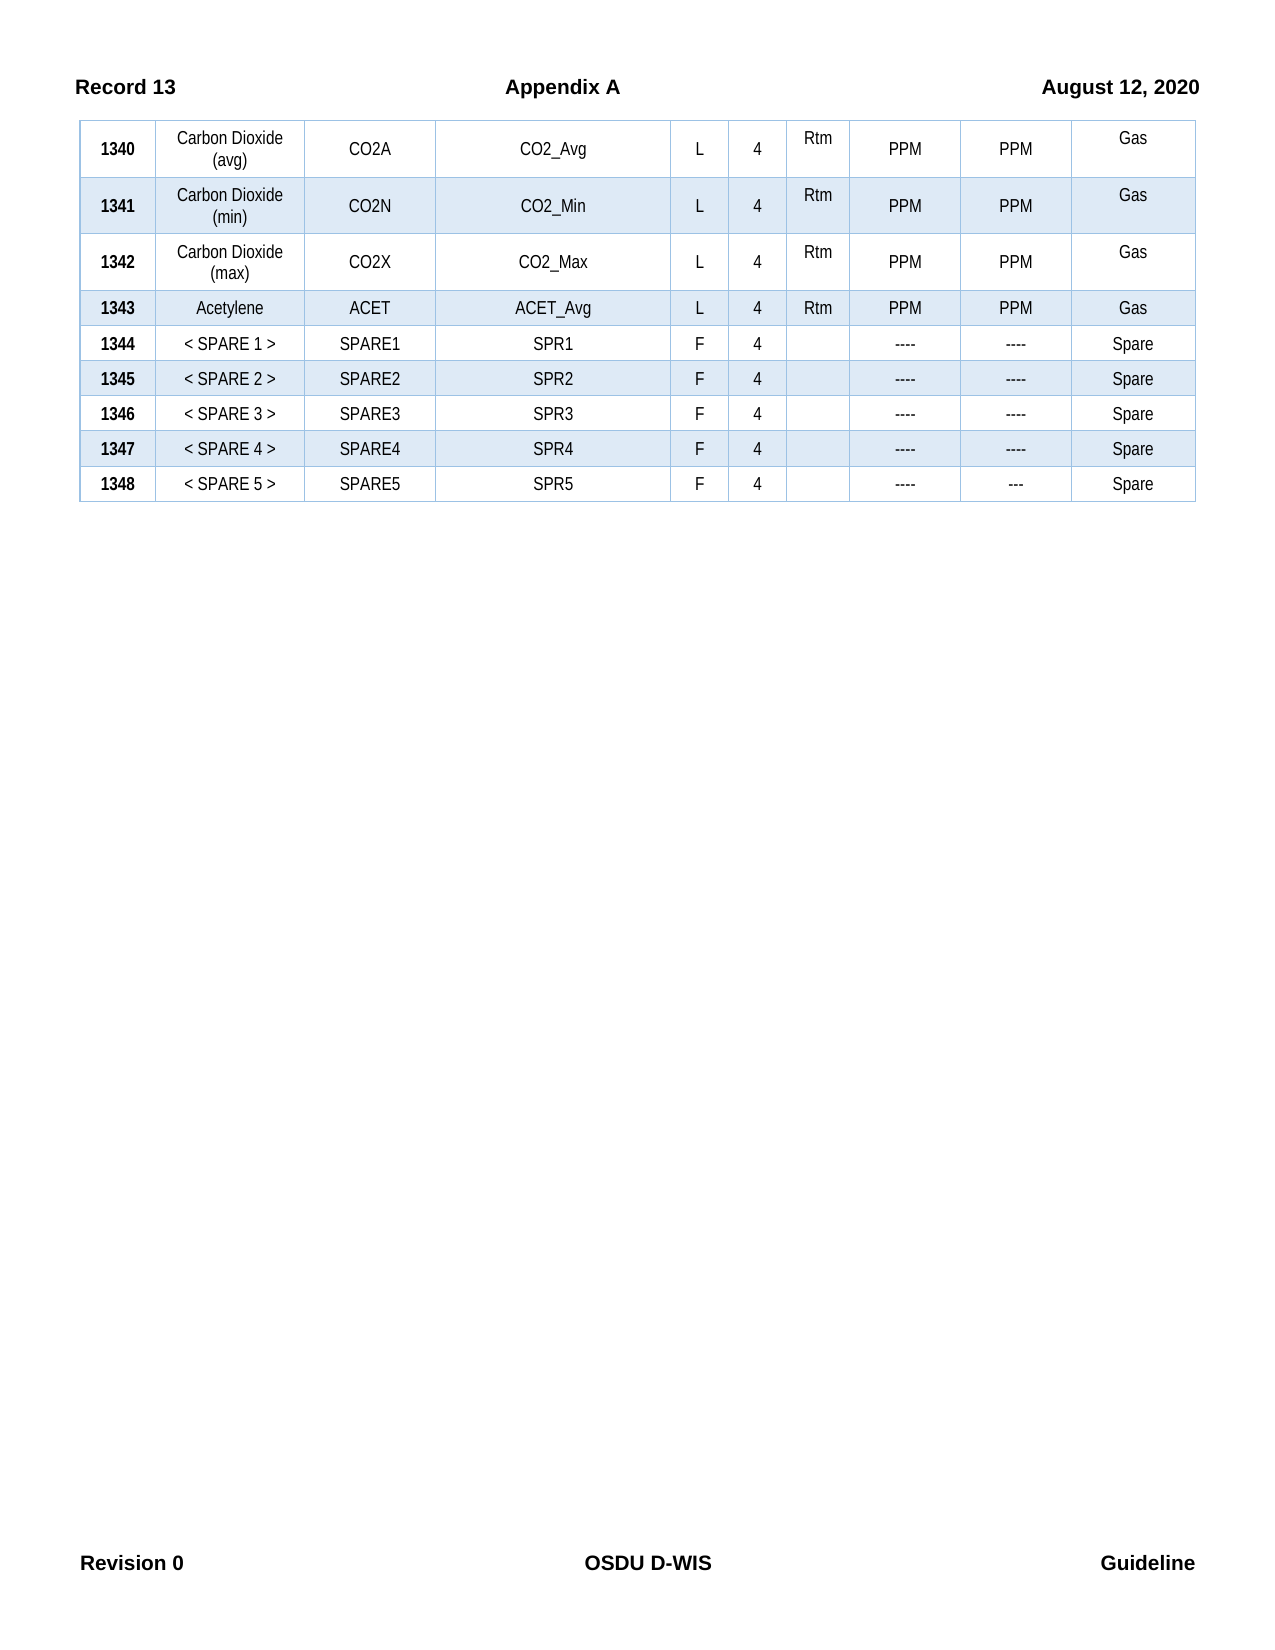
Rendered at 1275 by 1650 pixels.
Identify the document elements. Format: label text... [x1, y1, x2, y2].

table_cell 1342 [81, 234, 155, 290]
table_cell 4 [729, 178, 786, 233]
table_cell Gas [1072, 234, 1195, 290]
table_cell 4 [729, 121, 786, 177]
table_cell PPM [850, 234, 960, 290]
table_cell SPR4 [436, 431, 670, 466]
table_cell CO2X [305, 234, 435, 290]
table_cell 4 [729, 361, 786, 395]
table_cell CO2A [305, 121, 435, 177]
table_cell 4 [729, 291, 786, 325]
table_cell 1348 [81, 467, 155, 501]
table_cell CO2_Avg [436, 121, 670, 177]
table_cell 1343 [81, 291, 155, 325]
table_cell ---- [961, 431, 1071, 466]
table_cell ACET_Avg [436, 291, 670, 325]
table_cell SPR1 [436, 326, 670, 360]
table_cell ---- [961, 326, 1071, 360]
table_cell [787, 361, 849, 395]
table_cell PPM [961, 121, 1071, 177]
table_cell ---- [961, 396, 1071, 430]
table_cell SPARE2 [305, 361, 435, 395]
table_cell 1346 [81, 396, 155, 430]
table_cell SPARE5 [305, 467, 435, 501]
table_cell SPARE4 [305, 431, 435, 466]
table_cell ---- [850, 326, 960, 360]
table_cell L [671, 121, 728, 177]
table_cell CO2N [305, 178, 435, 233]
table_cell Carbon Dioxide (min) [156, 178, 304, 233]
table_cell F [671, 467, 728, 501]
table_cell F [671, 326, 728, 360]
table_cell Spare [1072, 326, 1195, 360]
table_cell SPARE1 [305, 326, 435, 360]
table_cell 1347 [81, 431, 155, 466]
table_cell PPM [961, 234, 1071, 290]
table_cell L [671, 178, 728, 233]
table_cell SPR5 [436, 467, 670, 501]
table_cell 4 [729, 396, 786, 430]
table_cell Rtm [787, 234, 849, 290]
table_cell 4 [729, 326, 786, 360]
table_cell F [671, 396, 728, 430]
table_cell PPM [850, 291, 960, 325]
table_cell Spare [1072, 467, 1195, 501]
table_cell 4 [729, 234, 786, 290]
table_cell PPM [961, 178, 1071, 233]
table_cell SPARE3 [305, 396, 435, 430]
table_cell [787, 467, 849, 501]
table_cell Gas [1072, 178, 1195, 233]
table_cell --- [961, 467, 1071, 501]
table_cell PPM [850, 178, 960, 233]
table_cell CO2_Min [436, 178, 670, 233]
table_cell 4 [729, 467, 786, 501]
table_cell < SPARE 2 > [156, 361, 304, 395]
table_cell 4 [729, 431, 786, 466]
table_cell 1344 [81, 326, 155, 360]
table_cell 1341 [81, 178, 155, 233]
table_cell < SPARE 4 > [156, 431, 304, 466]
table_cell Carbon Dioxide (max) [156, 234, 304, 290]
table_cell L [671, 291, 728, 325]
table_cell ---- [850, 467, 960, 501]
table_cell PPM [850, 121, 960, 177]
table_cell Rtm [787, 291, 849, 325]
table_cell [787, 326, 849, 360]
table_cell < SPARE 1 > [156, 326, 304, 360]
table_cell < SPARE 5 > [156, 467, 304, 501]
table_cell < SPARE 3 > [156, 396, 304, 430]
table_cell Gas [1072, 121, 1195, 177]
table_cell Spare [1072, 431, 1195, 466]
table_cell [787, 396, 849, 430]
table_cell 1340 [81, 121, 155, 177]
table_cell PPM [961, 291, 1071, 325]
table_cell ACET [305, 291, 435, 325]
table_cell SPR2 [436, 361, 670, 395]
table_cell Spare [1072, 361, 1195, 395]
table_cell SPR3 [436, 396, 670, 430]
table_cell ---- [850, 361, 960, 395]
table_cell F [671, 431, 728, 466]
table_cell Rtm [787, 178, 849, 233]
table_cell Rtm [787, 121, 849, 177]
table_cell CO2_Max [436, 234, 670, 290]
table_cell F [671, 361, 728, 395]
table_cell ---- [961, 361, 1071, 395]
table_cell ---- [850, 396, 960, 430]
table_cell 1345 [81, 361, 155, 395]
table_cell ---- [850, 431, 960, 466]
table_cell Acetylene [156, 291, 304, 325]
table_cell Gas [1072, 291, 1195, 325]
table_cell Spare [1072, 396, 1195, 430]
table_cell [787, 431, 849, 466]
table_cell L [671, 234, 728, 290]
table_cell Carbon Dioxide (avg) [156, 121, 304, 177]
